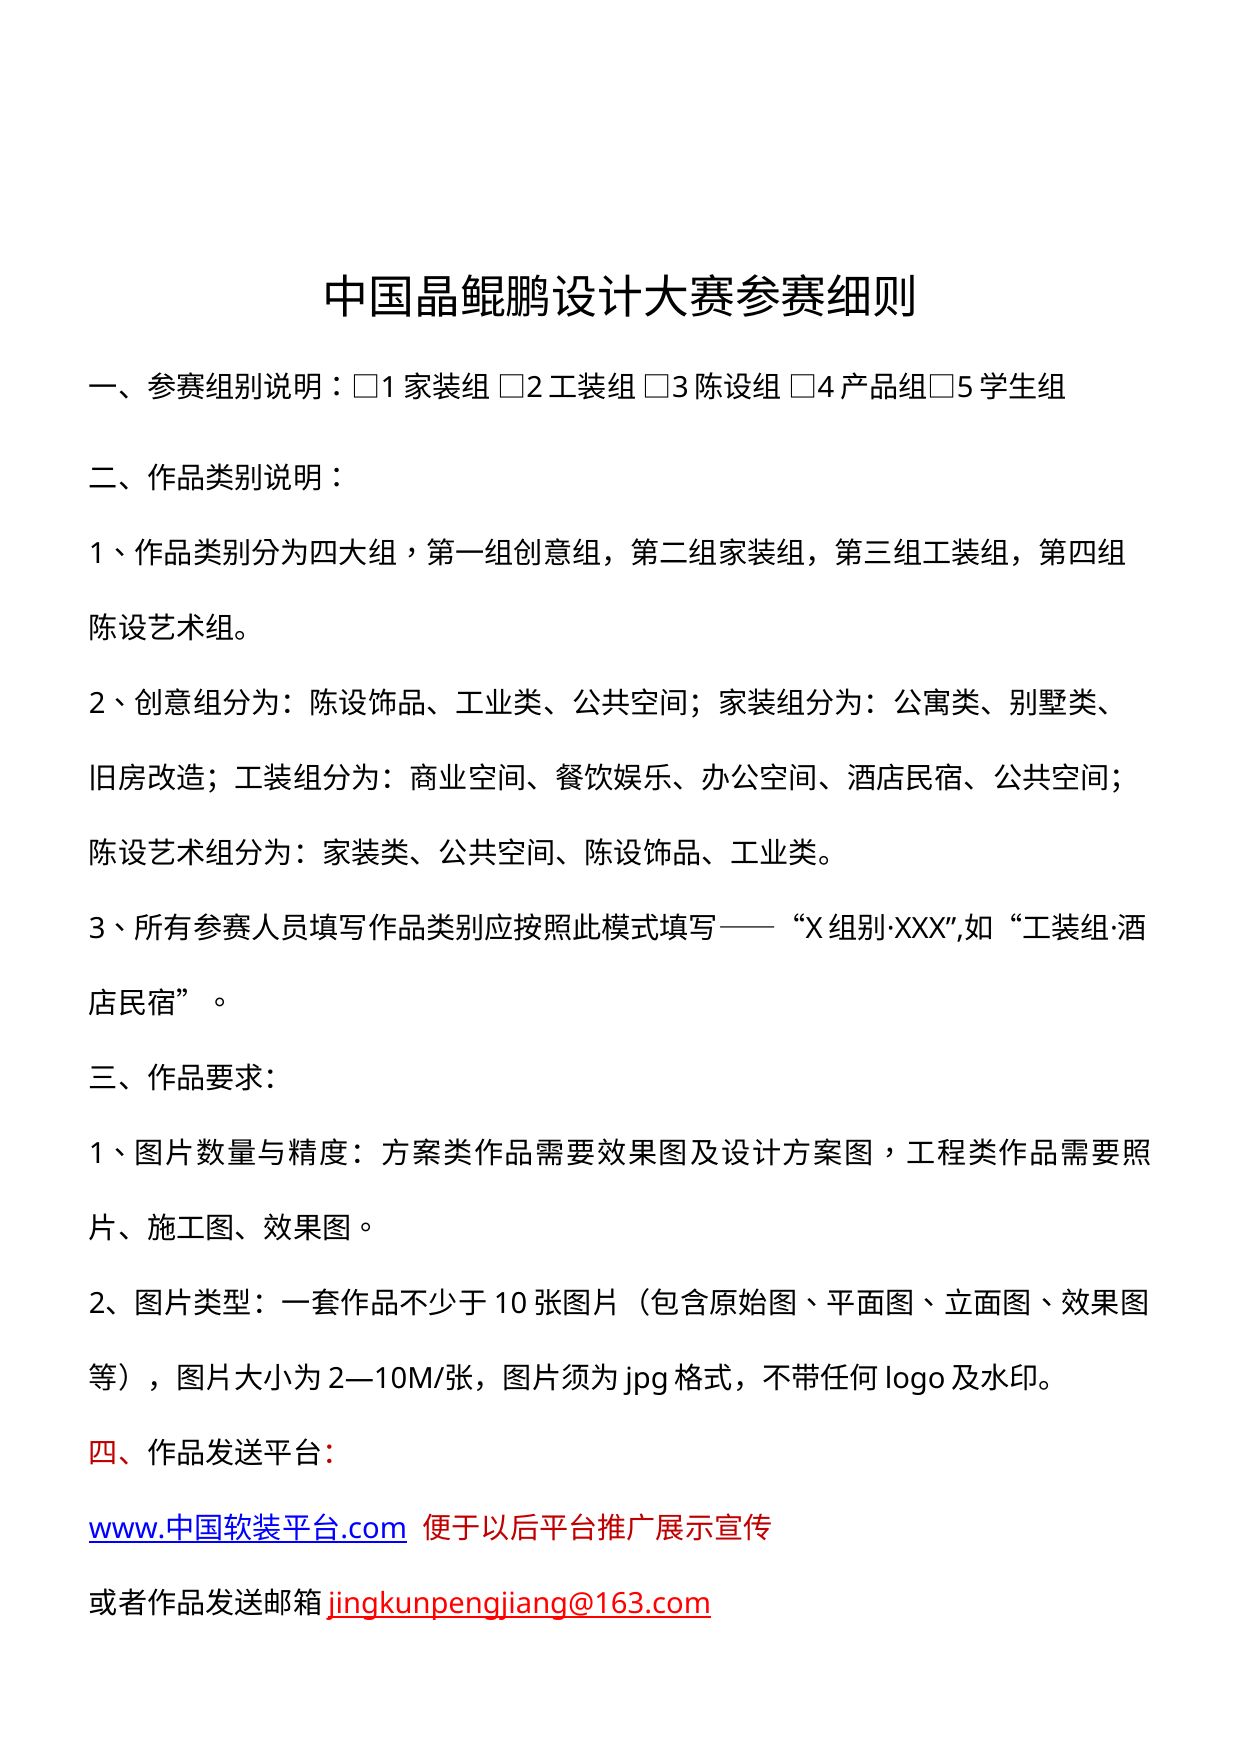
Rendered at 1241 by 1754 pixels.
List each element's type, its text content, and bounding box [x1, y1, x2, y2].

list 图片类型：一套作品不少于10张图片（包含原始图、平面图、立面图、效果图等），图片大小为2—10M/张，图片须为jpg格式，不带任何logo及水印。 [89, 1263, 1152, 1413]
list 作品类别分为四大组，第一组创意组，第二组家装组，第三组工装组，第四组陈设艺术组。 [89, 513, 1152, 663]
list 中国晶鲲鹏设计大赛参赛细则 [89, 256, 1152, 331]
list 一、参赛组别说明：□1家装组 □2工装组 □3陈设组 □4产品组□5学生组 [89, 347, 1152, 422]
list 或者作品发送邮箱jingkunpengjiang@163.com [89, 1563, 1152, 1638]
text 3、所有参赛人员填写作品类别应按照此模式填写——“X组别·XXX”,如“工装组·酒店民宿”。 [89, 888, 1152, 1038]
text 三、作品要求： [89, 1038, 1152, 1113]
list 二、作品类别说明： [89, 438, 1152, 513]
list www.中国软装平台.com 便于以后平台推广展示宣传 [89, 1488, 1152, 1563]
list 创意组分为：陈设饰品、工业类、公共空间；家装组分为：公寓类、别墅类、旧房改造；工装组分为：商业空间、餐饮娱乐、办公空间、酒店民宿、公共空间；陈设艺术组分为：家装类、公共空间、陈设饰品、工业类。 [89, 663, 1152, 888]
list 作品发送平台： [89, 1413, 1152, 1488]
list 图片数量与精度：方案类作品需要效果图及设计方案图，工程类作品需要照片、施工图、效果图。 [89, 1113, 1152, 1263]
